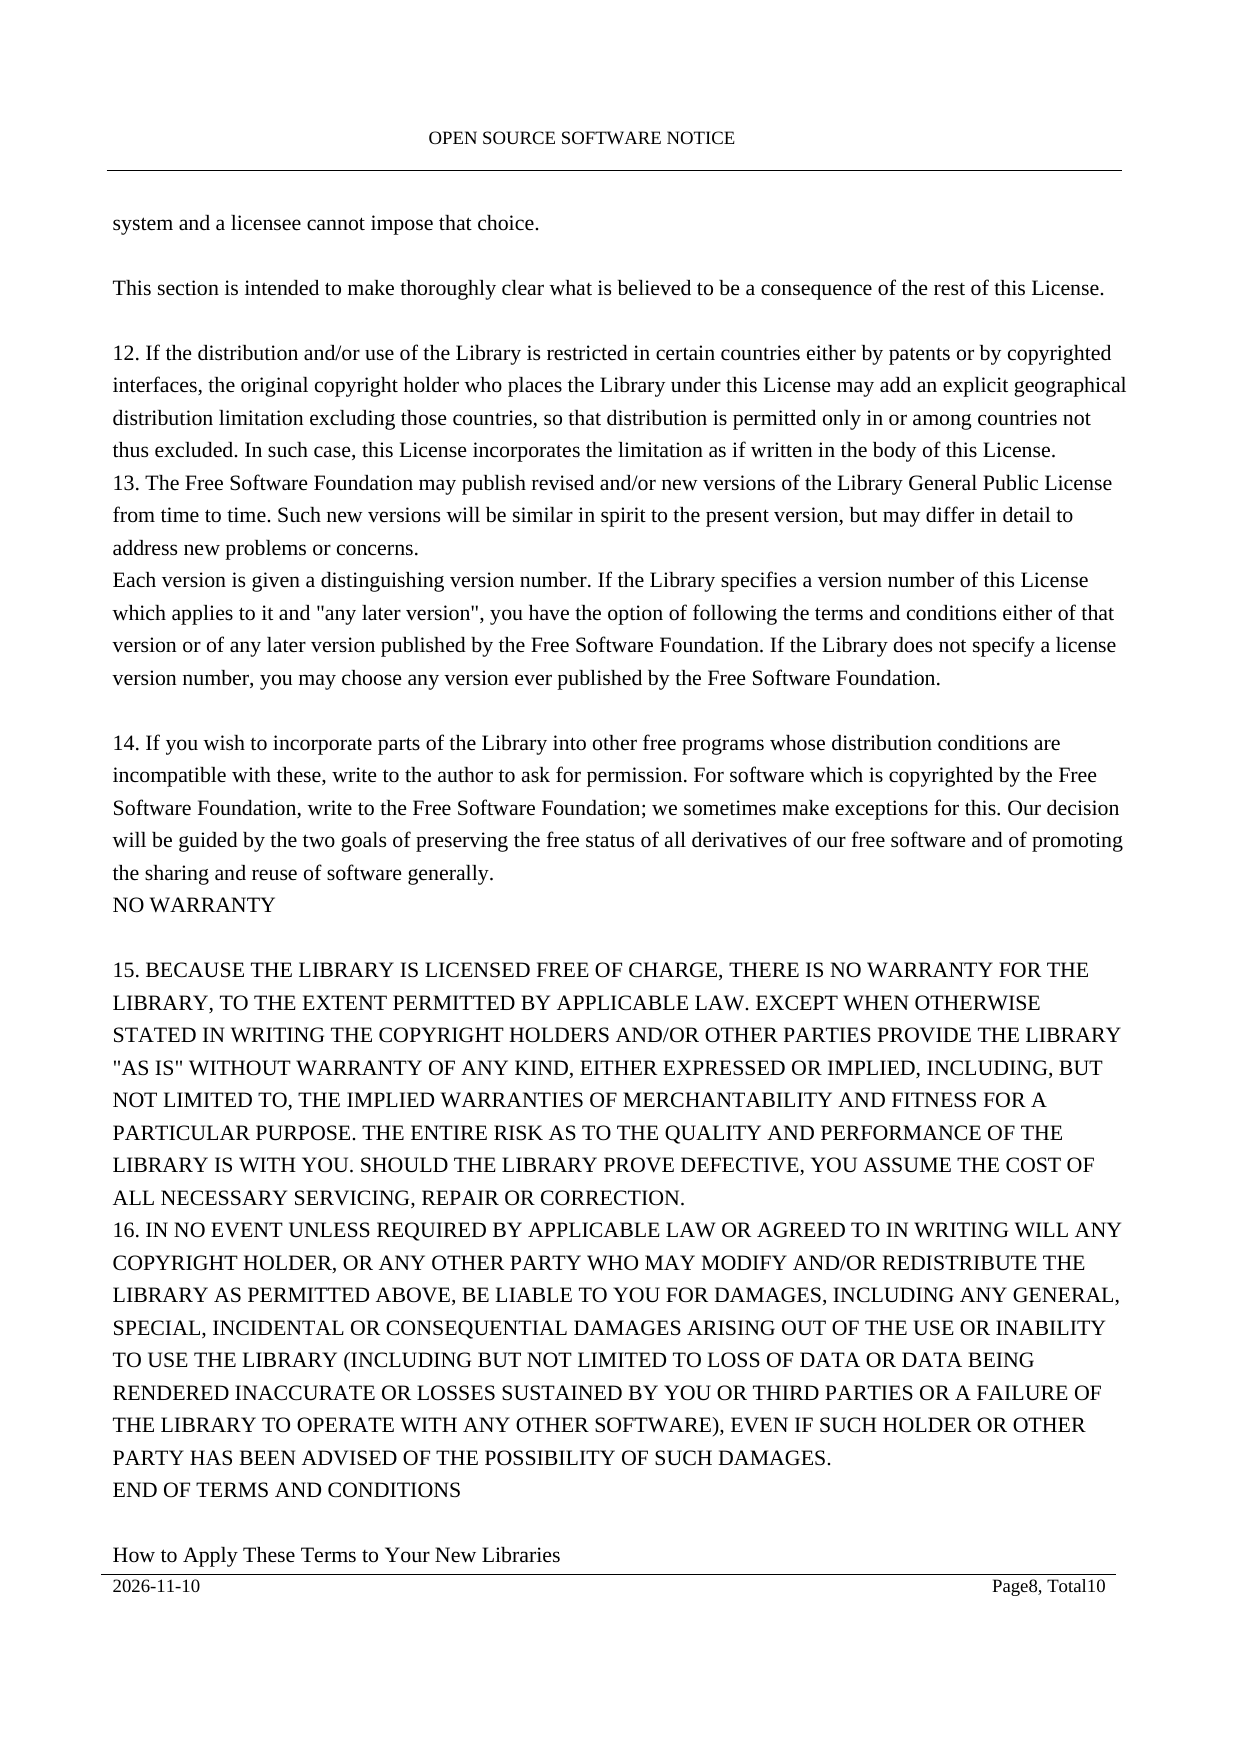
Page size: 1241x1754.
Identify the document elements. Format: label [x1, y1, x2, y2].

text [112, 206, 1128, 1571]
